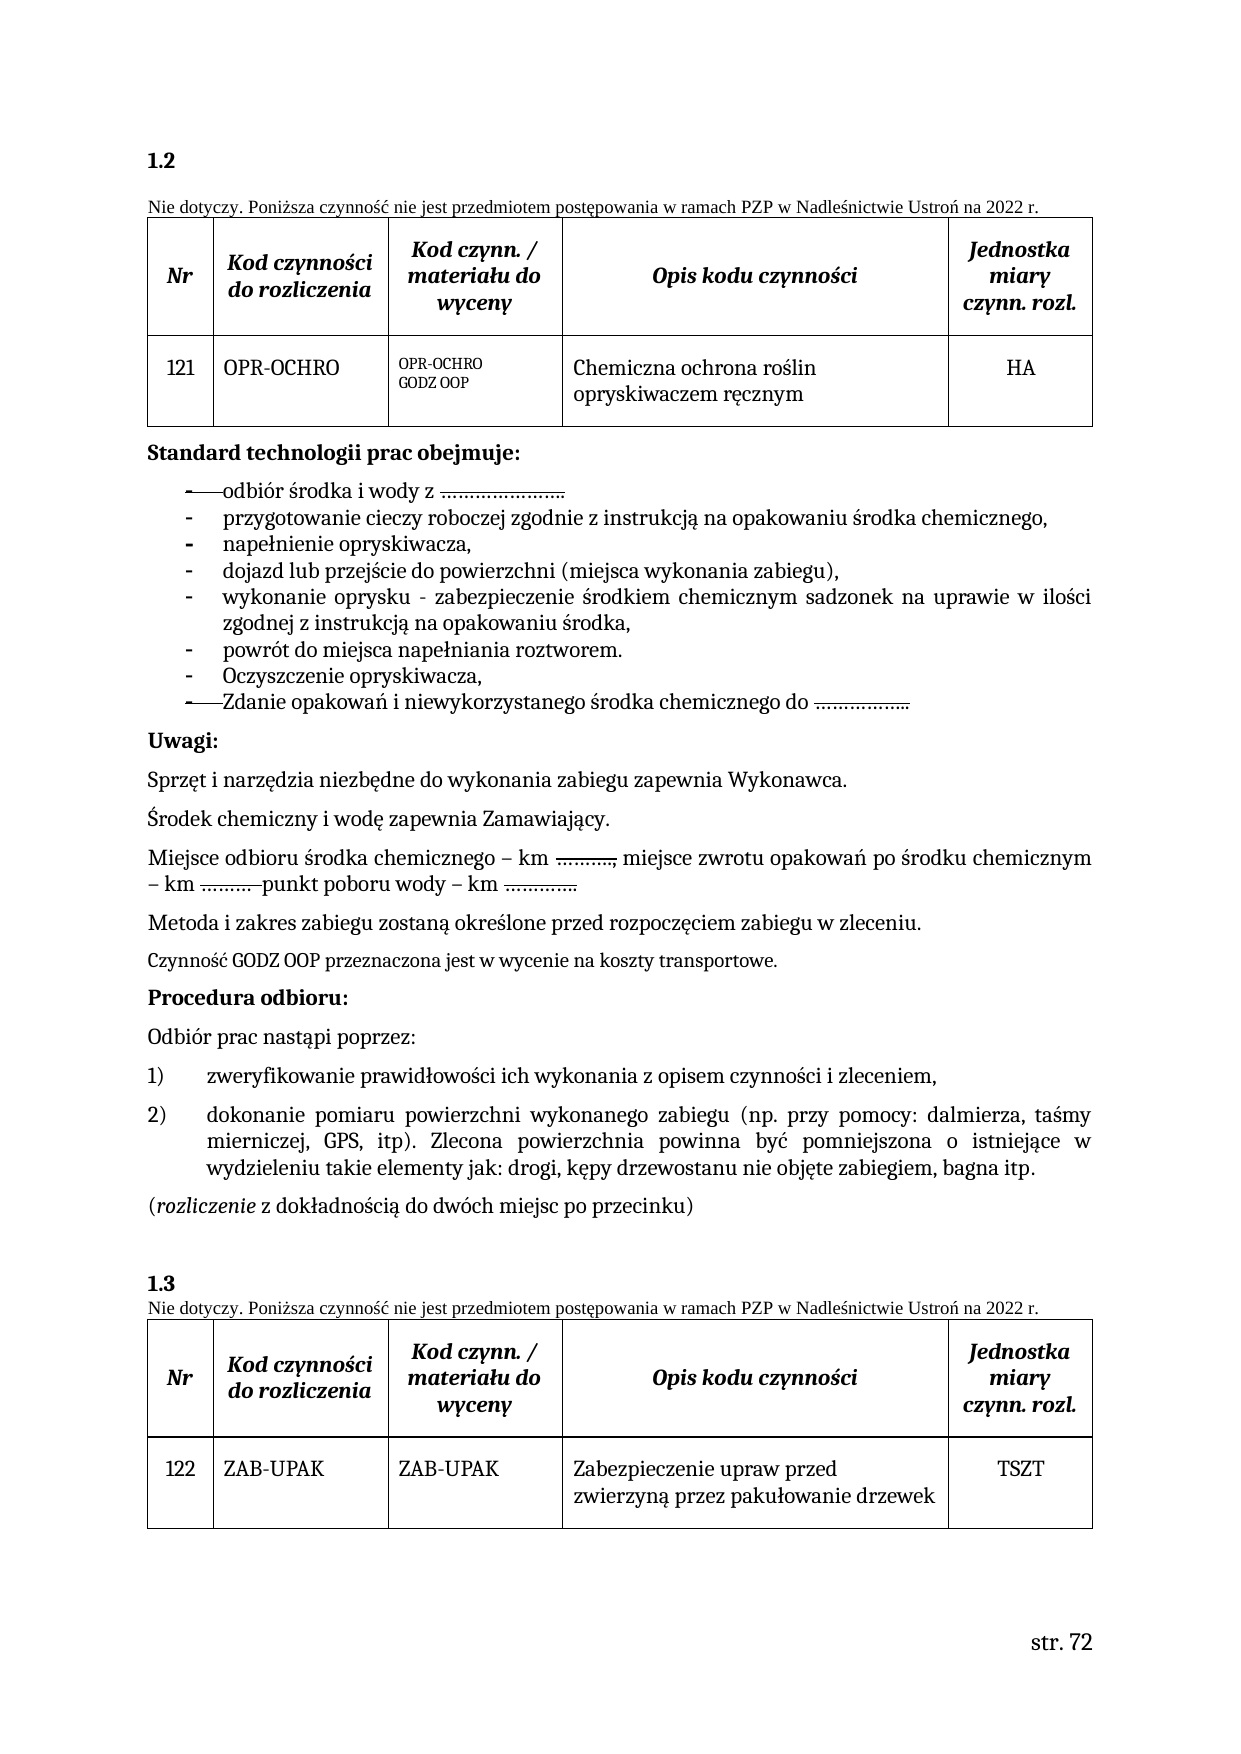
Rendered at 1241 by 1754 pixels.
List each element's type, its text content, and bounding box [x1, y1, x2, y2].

text Uwagi: [148, 728, 1093, 754]
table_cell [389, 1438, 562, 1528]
text (rozliczenie z dokładnością do dwóch miejsc po przecinku) [148, 1193, 1093, 1219]
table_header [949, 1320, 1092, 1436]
list Oczyszczenie opryskiwacza, [185, 663, 1093, 689]
text Odbiór prac nastąpi poprzez: [148, 1024, 1093, 1050]
text Standard technologii prac obejmuje: [148, 439, 1093, 466]
list dojazd lub przejście do powierzchni (miejsca wykonania zabiegu), [185, 557, 1093, 584]
text 1.3 [148, 1271, 1093, 1297]
text Miejsce odbioru środka chemicznego – km ………., miejsce zwrotu opakowań po środku chemicznym – km ……… punkt poboru wody – km …………. [148, 844, 1093, 897]
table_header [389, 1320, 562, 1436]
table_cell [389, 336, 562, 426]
text 2) dokonanie pomiaru powierzchni wykonanego zabiegu (np. przy pomocy: dalmierza, taśmy mierniczej, GPS, itp). Zlecona powierzchnia powinna być pomniejszona o istniejące w wydzieleniu takie elementy jak: drogi, kępy drzewostanu nie objęte zabiegiem, bagna itp. [148, 1102, 1093, 1181]
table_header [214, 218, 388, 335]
list powrót do miejsca napełniania roztworem. [185, 636, 1093, 663]
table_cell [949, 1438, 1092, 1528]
list wykonanie oprysku - zabezpieczenie środkiem chemicznym sadzonek na uprawie w ilości zgodnej z instrukcją na opakowaniu środka, [185, 584, 1093, 636]
text Sprzęt i narzędzia niezbędne do wykonania zabiegu zapewnia Wykonawca. [148, 767, 1093, 793]
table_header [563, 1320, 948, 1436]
list Zdanie opakowań i niewykorzystanego środka chemicznego do …………….. [185, 689, 1093, 716]
text Nie dotyczy. Poniższa czynność nie jest przedmiotem postępowania w ramach PZP w Nadleśnictwie Ustroń na 2022 r. [148, 196, 1093, 217]
text Procedura odbioru: [148, 985, 1093, 1011]
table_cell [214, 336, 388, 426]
text Nie dotyczy. Poniższa czynność nie jest przedmiotem postępowania w ramach PZP w Nadleśnictwie Ustroń na 2022 r. [148, 1297, 1093, 1319]
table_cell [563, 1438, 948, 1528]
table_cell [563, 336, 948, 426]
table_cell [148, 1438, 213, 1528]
text Metoda i zakres zabiegu zostaną określone przed rozpoczęciem zabiegu w zleceniu. [148, 910, 1093, 936]
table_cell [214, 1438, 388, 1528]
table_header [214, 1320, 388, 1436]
text 1) zweryfikowanie prawidłowości ich wykonania z opisem czynności i zleceniem, [148, 1063, 1093, 1089]
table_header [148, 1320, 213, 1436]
text Czynność GODZ OOP przeznaczona jest w wycenie na koszty transportowe. [148, 949, 1093, 973]
list napełnienie opryskiwacza, [185, 531, 1093, 557]
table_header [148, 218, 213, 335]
text Środek chemiczny i wodę zapewnia Zamawiający. [148, 806, 1093, 832]
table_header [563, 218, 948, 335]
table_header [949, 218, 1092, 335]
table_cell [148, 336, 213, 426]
list odbiór środka i wody z …………………. [185, 478, 1093, 505]
text 1.2 [148, 148, 1093, 174]
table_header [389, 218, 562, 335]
list przygotowanie cieczy roboczej zgodnie z instrukcją na opakowaniu środka chemicznego, [185, 505, 1093, 531]
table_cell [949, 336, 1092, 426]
